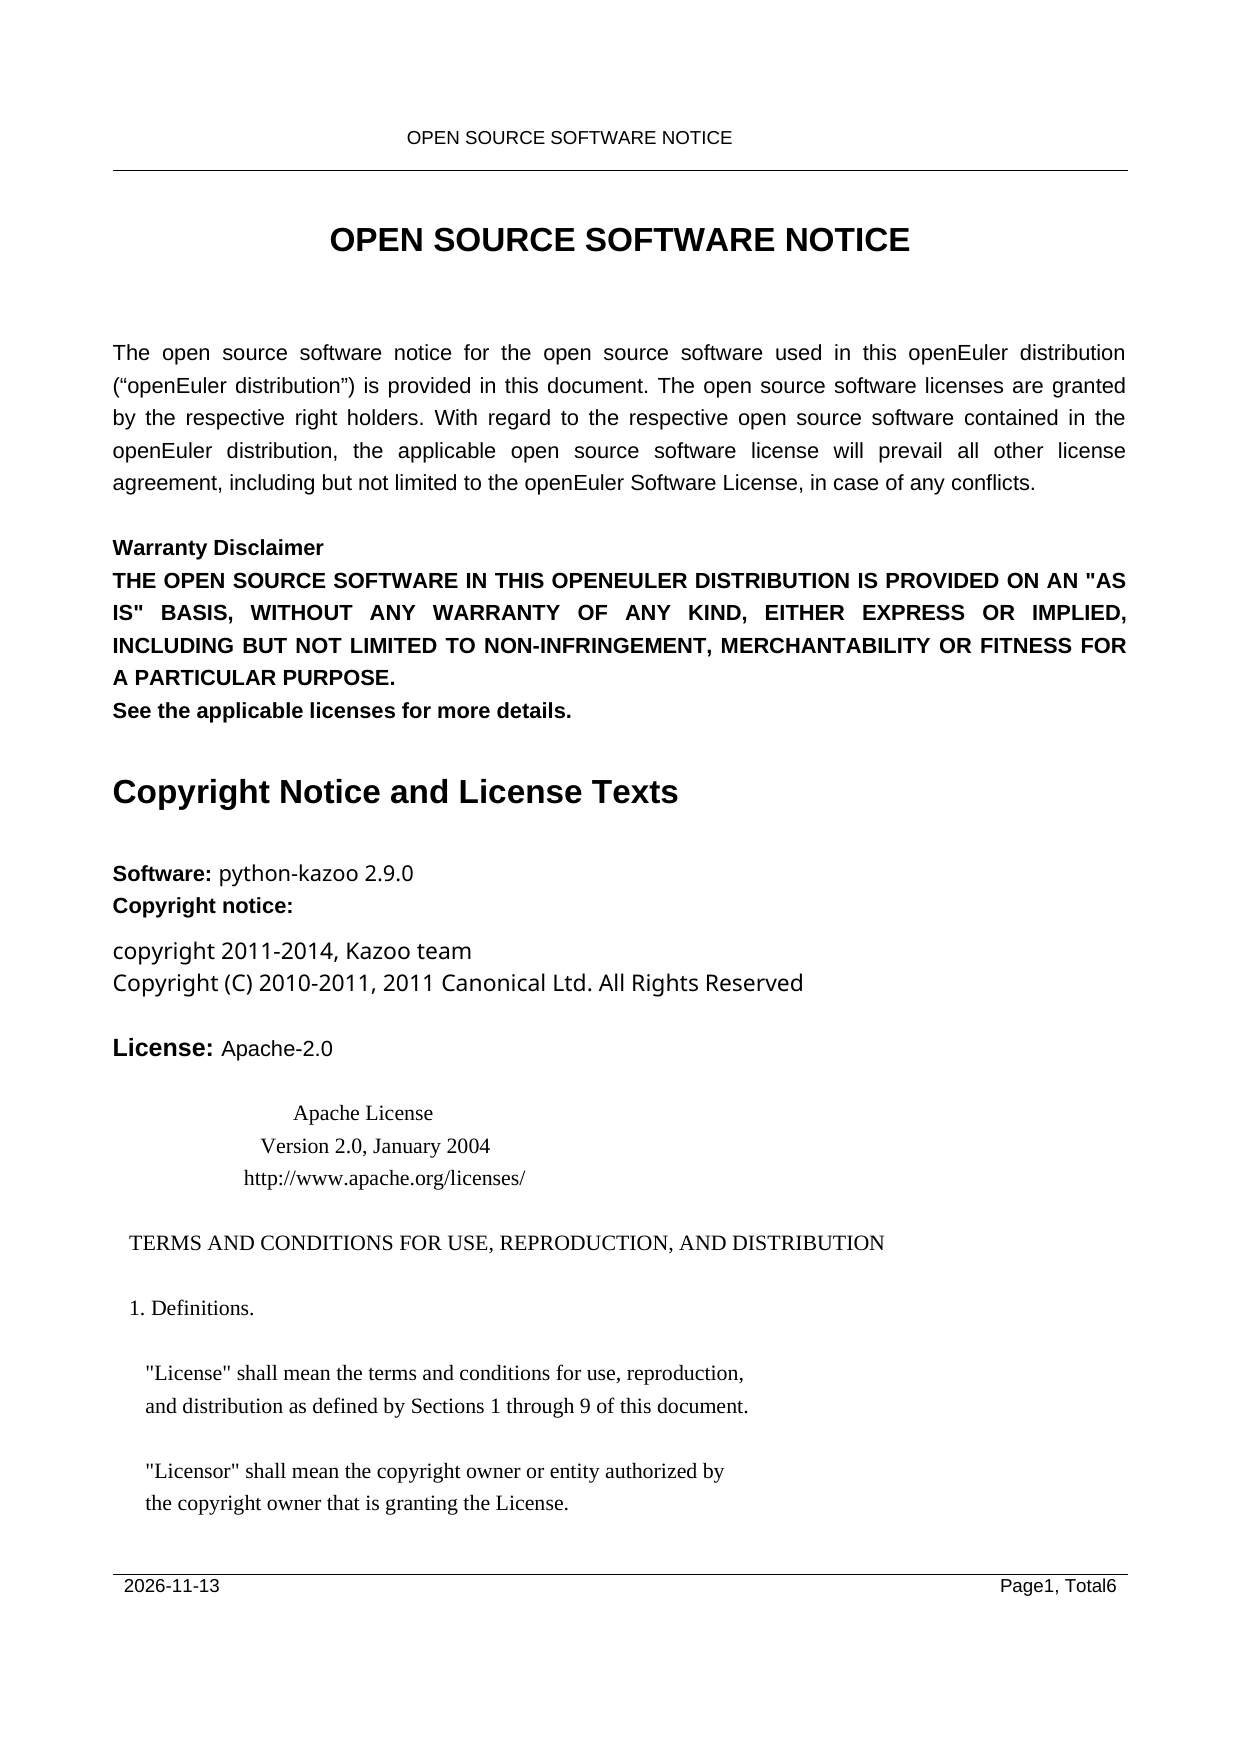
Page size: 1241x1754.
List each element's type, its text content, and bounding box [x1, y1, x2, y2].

text License: Apache-2.0 [112, 1031, 1128, 1064]
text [112, 1064, 1128, 1519]
text OPEN SOURCE SOFTWARE NOTICE [112, 206, 1128, 271]
text The open source software notice for the open source software used in this openEuler distribution (“openEuler distribution”) is provided in this document. The open source software licenses are granted by the respective right holders. With regard to the respective open source software contained in the openEuler distribution, the applicable open source software license will prevail all other license agreement, including but not limited to the openEuler Software License, in case of any conflicts. [112, 336, 1128, 499]
text copyright 2011-2014, Kazoo team Copyright (C) 2010-2011, 2011 Canonical Ltd. All Rights Reserved [112, 934, 1128, 1031]
text THE OPEN SOURCE SOFTWARE IN THIS OPENEULER DISTRIBUTION IS PROVIDED ON AN "AS IS" BASIS, WITHOUT ANY WARRANTY OF ANY KIND, EITHER EXPRESS OR IMPLIED, INCLUDING BUT NOT LIMITED TO NON-INFRINGEMENT, MERCHANTABILITY OR FITNESS FOR A PARTICULAR PURPOSE. See the applicable licenses for more details. [112, 564, 1128, 726]
title Software: python-kazoo 2.9.0 [112, 856, 1128, 889]
text Warranty Disclaimer [112, 531, 1128, 564]
text Copyright notice: [112, 889, 1128, 921]
text Copyright Notice and License Texts [112, 759, 1128, 824]
